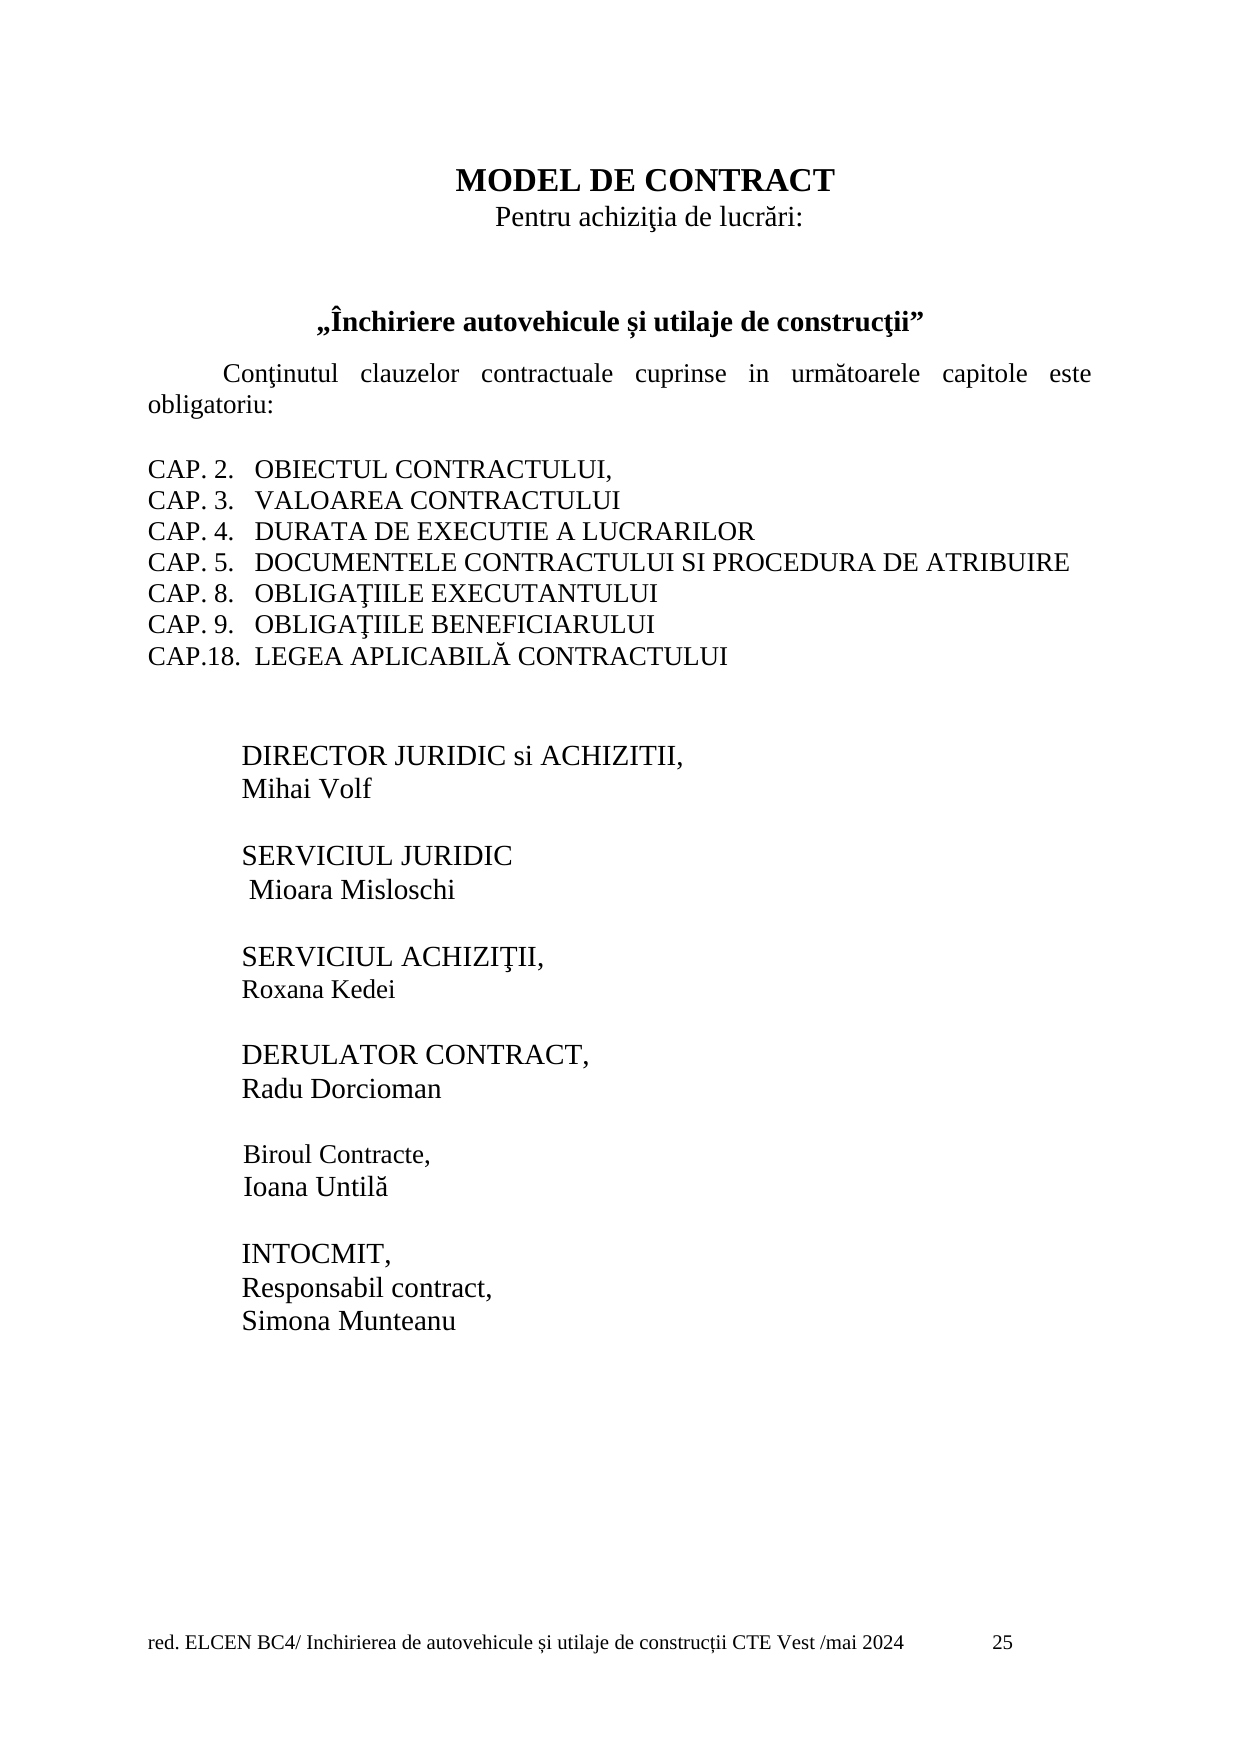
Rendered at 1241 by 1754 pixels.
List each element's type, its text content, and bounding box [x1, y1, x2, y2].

text Conţinutul clauzelor contractuale cuprinse in următoarele capitole este obligatoriu: [148, 357, 1092, 419]
text CAP. 3. VALOAREA CONTRACTULUI [148, 484, 1092, 515]
text Derulator contract, [241, 1037, 1092, 1071]
text CAP. 8. OBLIGAŢIILE EXECUTANTULUI [148, 577, 1092, 608]
text CAP. 4. DURATA DE EXECUTIE A LUCRARILOR [148, 515, 1092, 546]
text CAP. 5. DOCUMENTELE CONTRACTULUI SI PROCEDURA DE ATRIBUIRE [148, 546, 1092, 577]
text Mioara Misloschi [241, 872, 1092, 906]
text Intocmit, [168, 1236, 1092, 1270]
text CAP.18. LEGEA APLICABILĂ CONTRACTULUI [148, 640, 1092, 671]
text Biroul Contracte, [148, 1138, 1092, 1169]
text SERVICIUL ACHIZIŢII, [241, 939, 1092, 973]
text „Închiriere autovehicule și utilaje de construcţii” [148, 304, 1092, 338]
text Roxana Kedei [241, 973, 1092, 1004]
text Radu Dorcioman [241, 1071, 1092, 1104]
subtitle MODEL DE CONTRACT [148, 161, 1092, 199]
text DIRECTOR JURIDIC si ACHIZITII, [241, 738, 1092, 771]
text Ioana Untilă [148, 1169, 1092, 1203]
text Mihai Volf [241, 771, 1092, 805]
text Pentru achiziţia de lucrări: [148, 199, 1092, 232]
text Simona Munteanu [168, 1303, 1092, 1337]
text CAP. 9. OBLIGAŢIILE BENEFICIARULUI [148, 608, 1092, 640]
text CAP. 2. OBIECTUL CONTRACTULUI, [148, 453, 1092, 484]
text SERVICIUL JURIDIC [241, 838, 1092, 872]
text Responsabil contract, [168, 1270, 1092, 1303]
